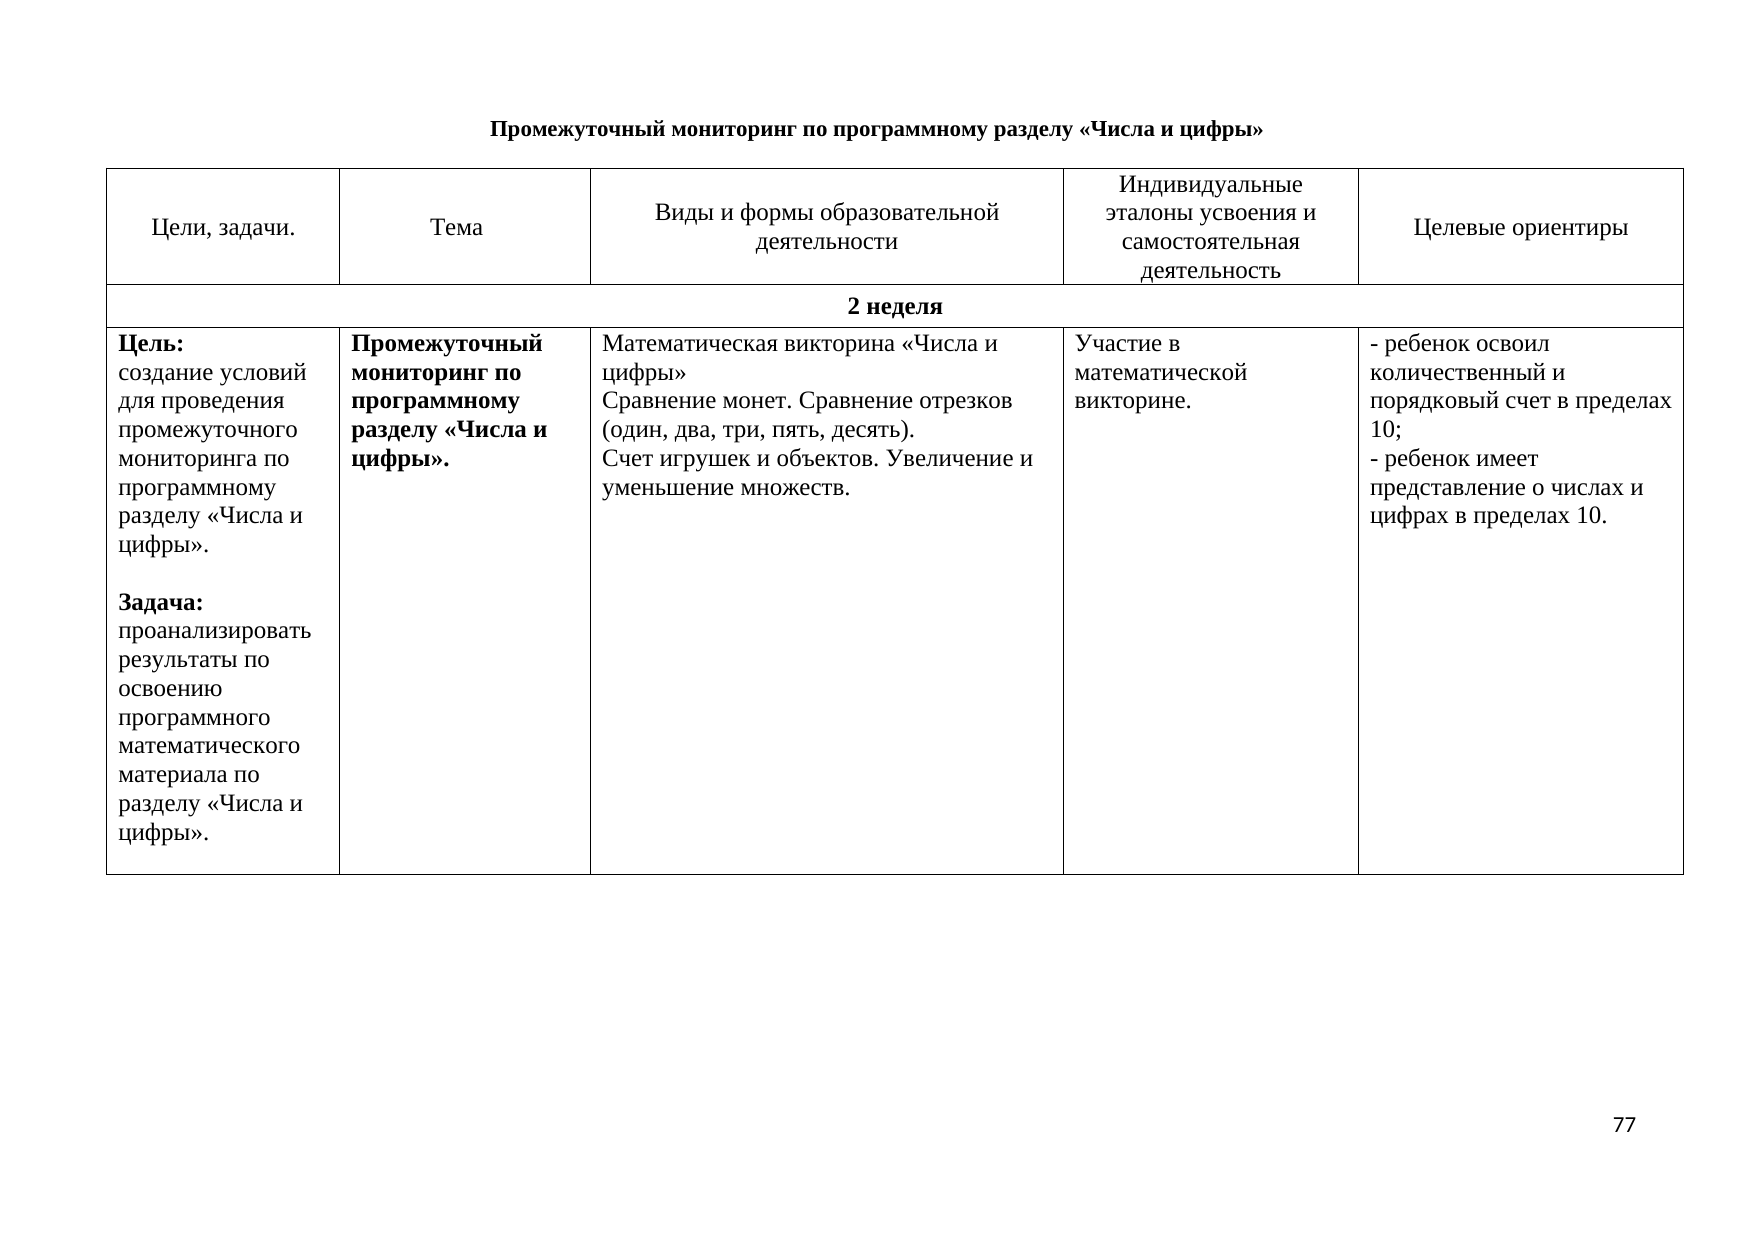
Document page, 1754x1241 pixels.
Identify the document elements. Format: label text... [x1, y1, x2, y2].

table_header Индивидуальные эталоны усвоения и самостоятельная деятельность [1064, 169, 1358, 284]
table_cell Математическая викторина «Числа и цифры» Сравнение монет. Сравнение отрезков (один, два, три, пять, десять). Счет игрушек и объектов. Увеличение и уменьшение множеств. [591, 328, 1063, 874]
table_cell 2 неделя [107, 285, 1683, 327]
table_header Целевые ориентиры [1359, 169, 1683, 284]
table_cell Промежуточный мониторинг по программному разделу «Числа и цифры». [340, 328, 590, 874]
table_header Цели, задачи. [107, 169, 339, 284]
table_cell Цель: создание условий для проведения промежуточного мониторинга по программному разделу «Числа и цифры». Задача: проанализировать результаты по освоению программного математического материала по разделу «Числа и цифры». [107, 328, 339, 874]
table_cell Участие в математической викторине. [1064, 328, 1358, 874]
table_header Тема [340, 169, 590, 284]
table_cell - ребенок освоил количественный и порядковый счет в пределах 10; - ребенок имеет представление о числах и цифрах в пределах 10. [1359, 328, 1683, 874]
table_header Виды и формы образовательной деятельности [591, 169, 1063, 284]
text Промежуточный мониторинг по программному разделу «Числа и цифры» [118, 115, 1636, 141]
